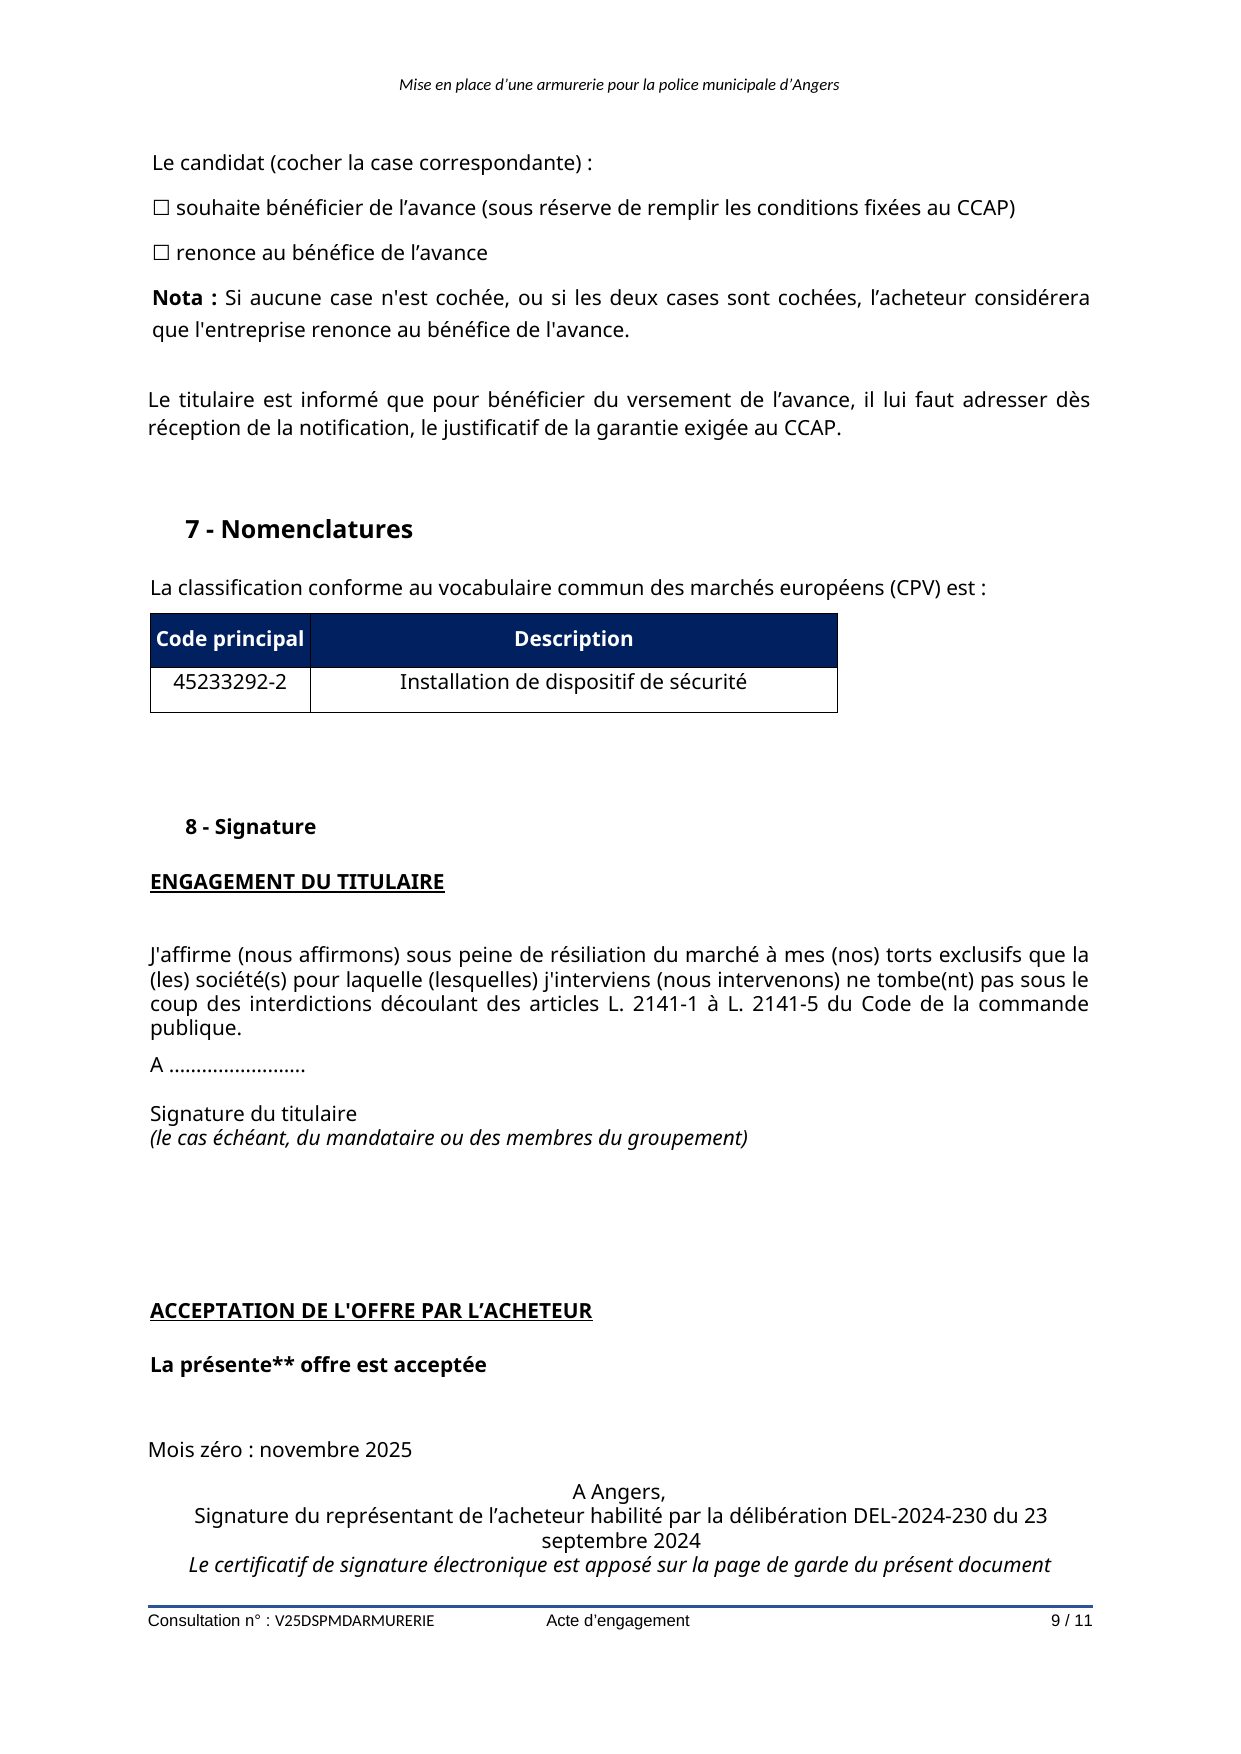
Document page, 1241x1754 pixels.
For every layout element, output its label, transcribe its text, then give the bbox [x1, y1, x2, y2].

text Le candidat (cocher la case correspondante) : [152, 148, 1093, 176]
text Signature du titulaire [150, 1102, 1088, 1126]
text (le cas échéant, du mandataire ou des membres du groupement) [150, 1126, 1088, 1150]
table_header Code principal [151, 614, 310, 667]
text Mois zéro : novembre 2025 [148, 1435, 1093, 1464]
text J'affirme (nous affirmons) sous peine de résiliation du marché à mes (nos) torts exclusifs que la (les) société(s) pour laquelle (lesquelles) j'interviens (nous intervenons) ne tombe(nt) pas sous le coup des interdictions découlant des articles L. 2141-1 à L. 2141-5 du Code de la commande publique. [150, 943, 1091, 1041]
text Nota : Si aucune case n'est cochée, ou si les deux cases sont cochées, l’acheteur considérera que l'entreprise renonce au bénéfice de l'avance. [152, 283, 1093, 344]
table_cell 45233292-2 [151, 668, 310, 712]
subtitle Nomenclatures [185, 512, 1093, 546]
text A [150, 1053, 1088, 1077]
subtitle Signature [185, 812, 1093, 841]
text Signature du représentant de l’acheteur habilité par la délibération DEL-2024-230 du 23 septembre 2024 [152, 1505, 1091, 1553]
text ENGAGEMENT DU TITULAIRE [150, 870, 1091, 894]
text ACCEPTATION DE L'OFFRE PAR L’ACHETEUR [150, 1296, 1091, 1324]
table_cell Installation de dispositif de sécurité [311, 668, 837, 712]
text renonce au bénéfice de l’avance [152, 238, 1093, 266]
text Le certificatif de signature électronique est apposé sur la page de garde du présent document [152, 1553, 1091, 1577]
text La présente** offre est acceptée [150, 1353, 1091, 1378]
text Le titulaire est informé que pour bénéficier du versement de l’avance, il lui faut adresser dès réception de la notification, le justificatif de la garantie exigée au CCAP. [148, 385, 1093, 442]
text A Angers, [150, 1480, 1088, 1505]
table_header Description [311, 614, 837, 667]
text souhaite bénéficier de l’avance (sous réserve de remplir les conditions fixées au CCAP) [152, 193, 1093, 221]
text La classification conforme au vocabulaire commun des marchés européens (CPV) est : [150, 576, 1091, 600]
